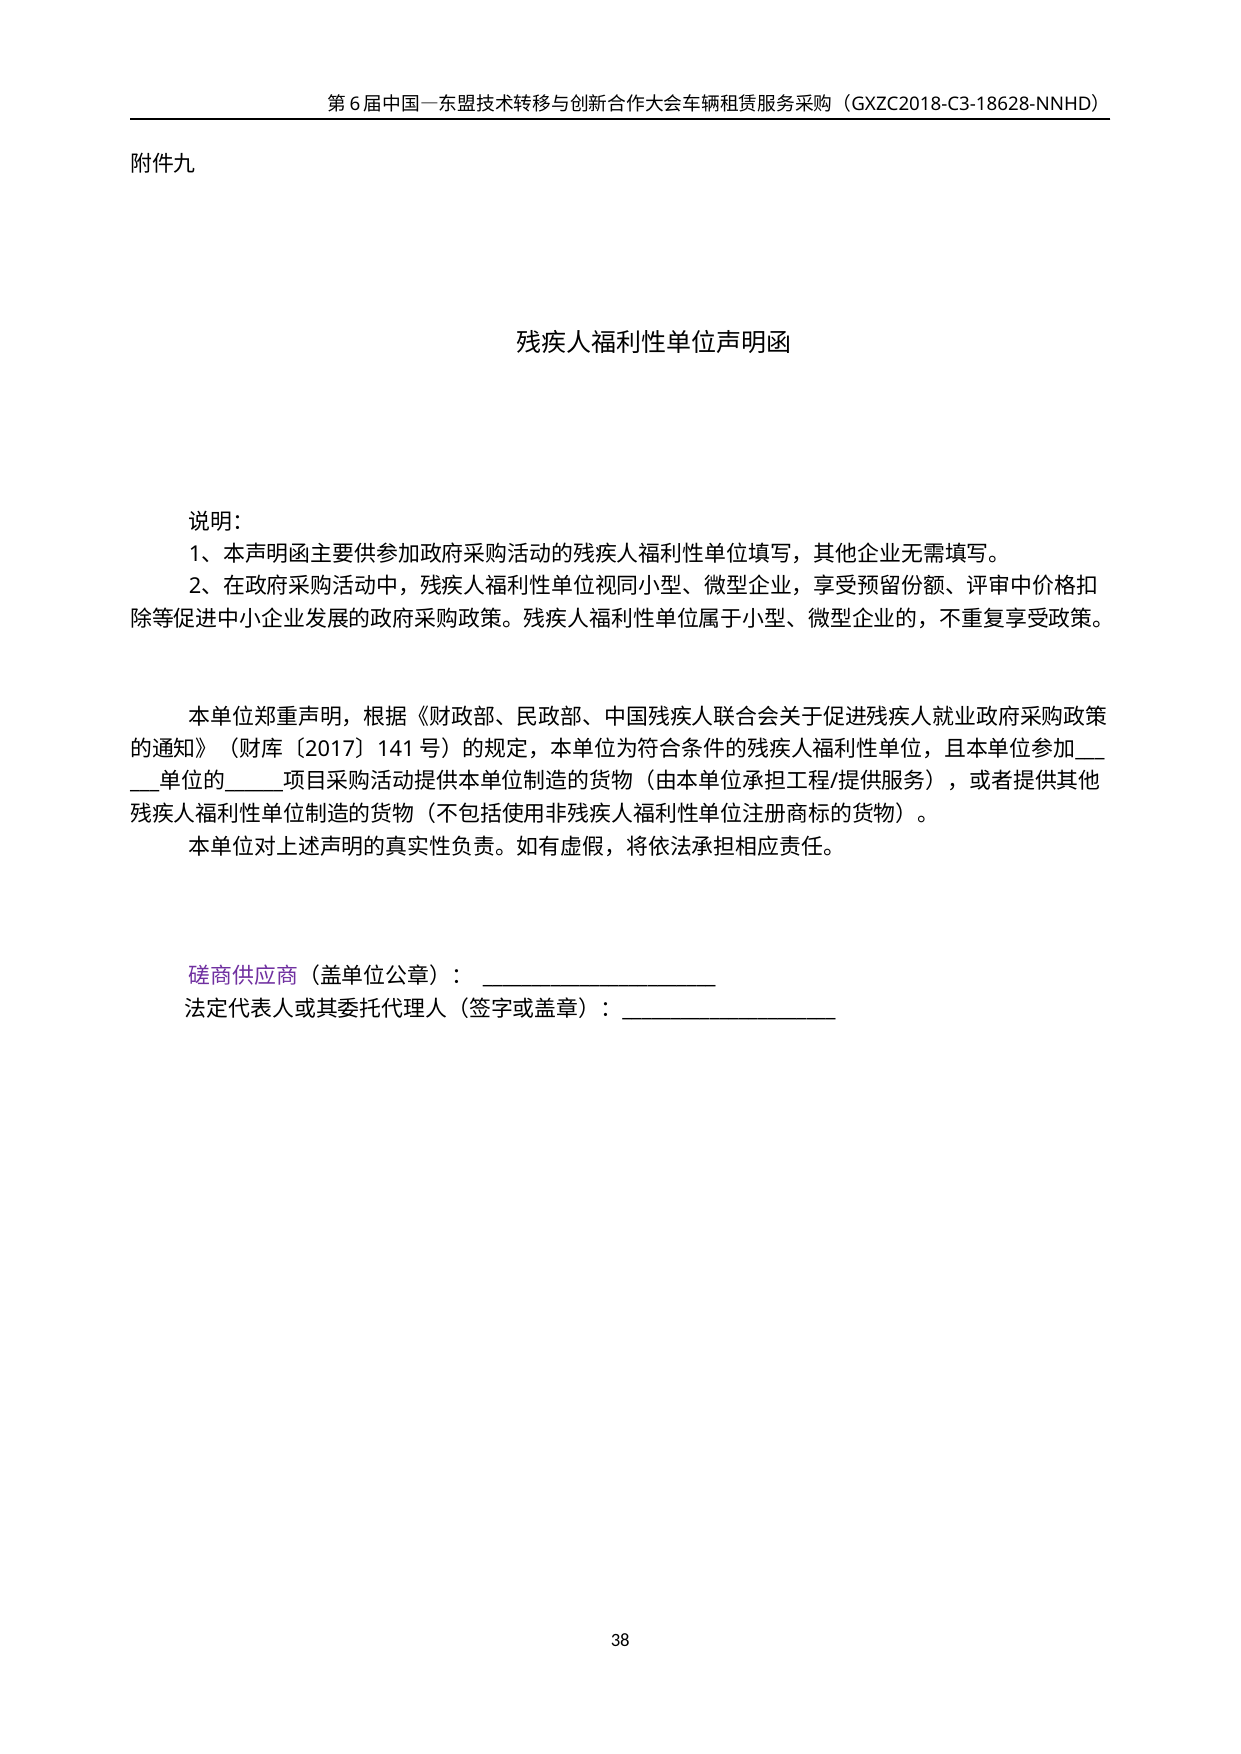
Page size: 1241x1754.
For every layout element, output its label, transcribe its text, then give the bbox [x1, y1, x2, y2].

title 1、本声明函主要供参加政府采购活动的残疾人福利性单位填写，其他企业无需填写。 [130, 536, 1110, 568]
title 本单位郑重声明，根据《财政部、民政部、中国残疾人联合会关于促进残疾人就业政府采购政策的通知》（财库〔2017〕141号）的规定，本单位为符合条件的残疾人福利性单位，且本单位参加______单位的______项目采购活动提供本单位制造的货物（由本单位承担工程/提供服务），或者提供其他残疾人福利性单位制造的货物（不包括使用非残疾人福利性单位注册商标的货物）。 [130, 698, 1110, 828]
title 说明： [130, 503, 1110, 536]
title 磋商供应商（盖单位公章）： ________________________ [130, 958, 1110, 991]
title 2、在政府采购活动中，残疾人福利性单位视同小型、微型企业，享受预留份额、评审中价格扣除等促进中小企业发展的政府采购政策。残疾人福利性单位属于小型、微型企业的，不重复享受政策。 [130, 568, 1110, 633]
title 残疾人福利性单位声明函 [130, 308, 1110, 373]
title 本单位对上述声明的真实性负责。如有虚假，将依法承担相应责任。 [130, 828, 1110, 861]
title 附件九 [130, 146, 1110, 178]
text 法定代表人或其委托代理人（签字或盖章）：______________________ [130, 991, 1110, 1023]
